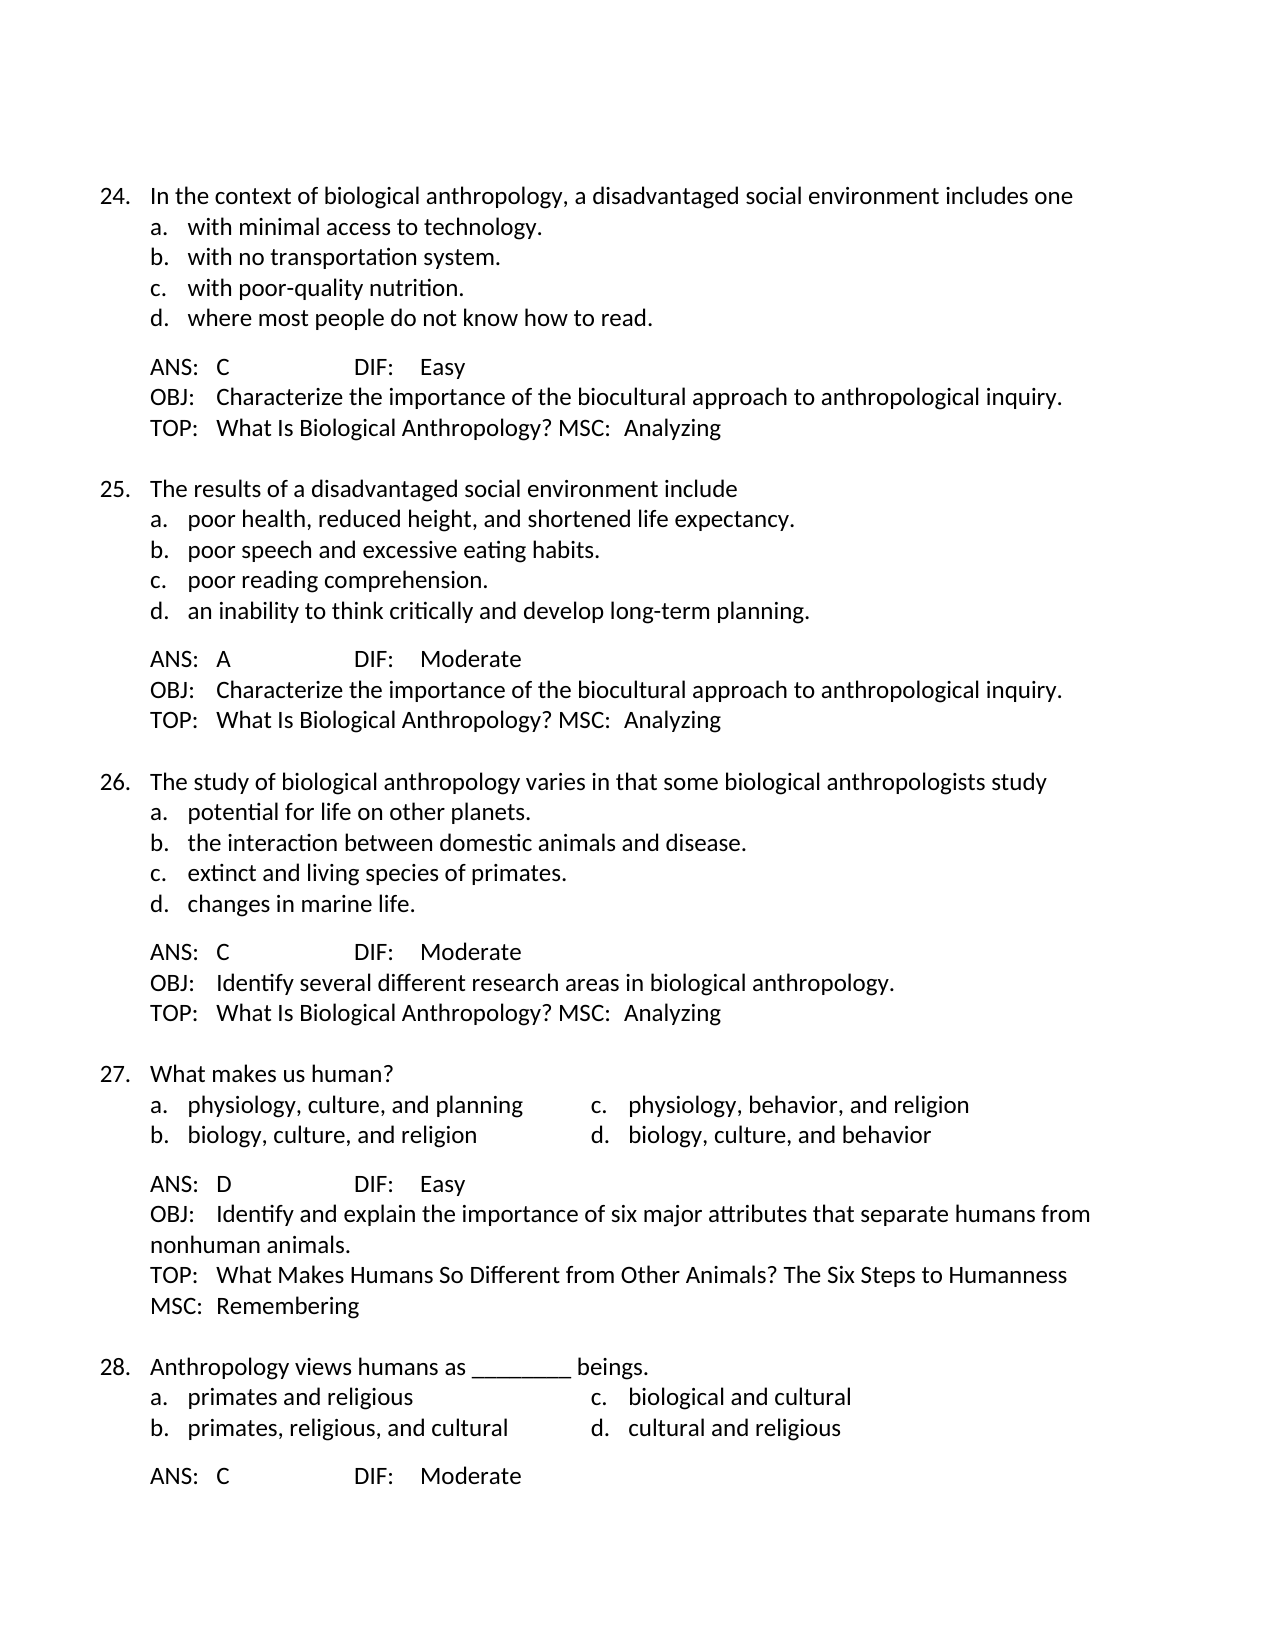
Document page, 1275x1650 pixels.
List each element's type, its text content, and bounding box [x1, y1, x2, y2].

table_cell biology, culture, and religion [183, 1119, 586, 1150]
table_cell cultural and religious [624, 1412, 1027, 1442]
table_cell extinct and living species of primates. [183, 857, 1027, 888]
table_cell d. [586, 1412, 623, 1442]
table_cell the interaction between domestic animals and disease. [183, 827, 1027, 857]
text ANS: D DIF: Easy [150, 1168, 1125, 1198]
table_cell with poor-quality nutrition. [183, 272, 1027, 303]
table_header biological and cultural [624, 1381, 1027, 1412]
table_header a. [145, 504, 183, 534]
table_header primates and religious [183, 1381, 586, 1412]
text MSC: Remembering [150, 1290, 1125, 1320]
table_header physiology, behavior, and religion [624, 1089, 1027, 1119]
text OBJ: Identify and explain the importance of six major attributes that separate humans from nonhuman animals. [150, 1198, 1125, 1259]
text TOP: What Makes Humans So Different from Other Animals? The Six Steps to Humanness [150, 1259, 1125, 1290]
text TOP: What Is Biological Anthropology? MSC: Analyzing [150, 705, 1125, 735]
table_cell d. [145, 303, 183, 333]
table_cell c. [145, 565, 183, 595]
table_cell c. [145, 272, 183, 303]
table_cell d. [145, 595, 183, 626]
text 26. The study of biological anthropology varies in that some biological anthropologists study [84, 766, 1125, 796]
table_cell changes in marine life. [183, 888, 1027, 918]
text OBJ: Characterize the importance of the biocultural approach to anthropological inquiry. [150, 674, 1125, 705]
text ANS: C DIF: Moderate [150, 936, 1125, 967]
table_header c. [586, 1381, 623, 1412]
table_cell b. [145, 1412, 183, 1442]
table_cell where most people do not know how to read. [183, 303, 1027, 333]
table_cell b. [145, 242, 183, 272]
text OBJ: Identify several different research areas in biological anthropology. [150, 967, 1125, 997]
table_cell d. [145, 888, 183, 918]
table_header a. [145, 211, 183, 242]
table_cell b. [145, 1119, 183, 1150]
table_header c. [586, 1089, 623, 1119]
text ANS: C DIF: Moderate [150, 1460, 1125, 1491]
table_cell d. [586, 1119, 623, 1150]
table_cell biology, culture, and behavior [624, 1119, 1027, 1150]
table_cell with no transportation system. [183, 242, 1027, 272]
text 27. What makes us human? [84, 1058, 1125, 1089]
table_header potential for life on other planets. [183, 796, 1027, 827]
table_header a. [145, 1381, 183, 1412]
text 28. Anthropology views humans as ________ beings. [84, 1351, 1125, 1381]
table_cell primates, religious, and cultural [183, 1412, 586, 1442]
text TOP: What Is Biological Anthropology? MSC: Analyzing [150, 412, 1125, 443]
table_header physiology, culture, and planning [183, 1089, 586, 1119]
table_cell poor reading comprehension. [183, 565, 1027, 595]
table_cell b. [145, 534, 183, 565]
table_cell b. [145, 827, 183, 857]
table_cell poor speech and excessive eating habits. [183, 534, 1027, 565]
table_cell c. [145, 857, 183, 888]
table_header with minimal access to technology. [183, 211, 1027, 242]
table_header a. [145, 1089, 183, 1119]
table_cell an inability to think critically and develop long-term planning. [183, 595, 1027, 626]
text TOP: What Is Biological Anthropology? MSC: Analyzing [150, 997, 1125, 1028]
table_header poor health, reduced height, and shortened life expectancy. [183, 504, 1027, 534]
table_header a. [145, 796, 183, 827]
text ANS: C DIF: Easy [150, 351, 1125, 382]
text OBJ: Characterize the importance of the biocultural approach to anthropological inquiry. [150, 382, 1125, 412]
text 24. In the context of biological anthropology, a disadvantaged social environment includes one [84, 181, 1125, 211]
text ANS: A DIF: Moderate [150, 644, 1125, 674]
text 25. The results of a disadvantaged social environment include [84, 473, 1125, 504]
